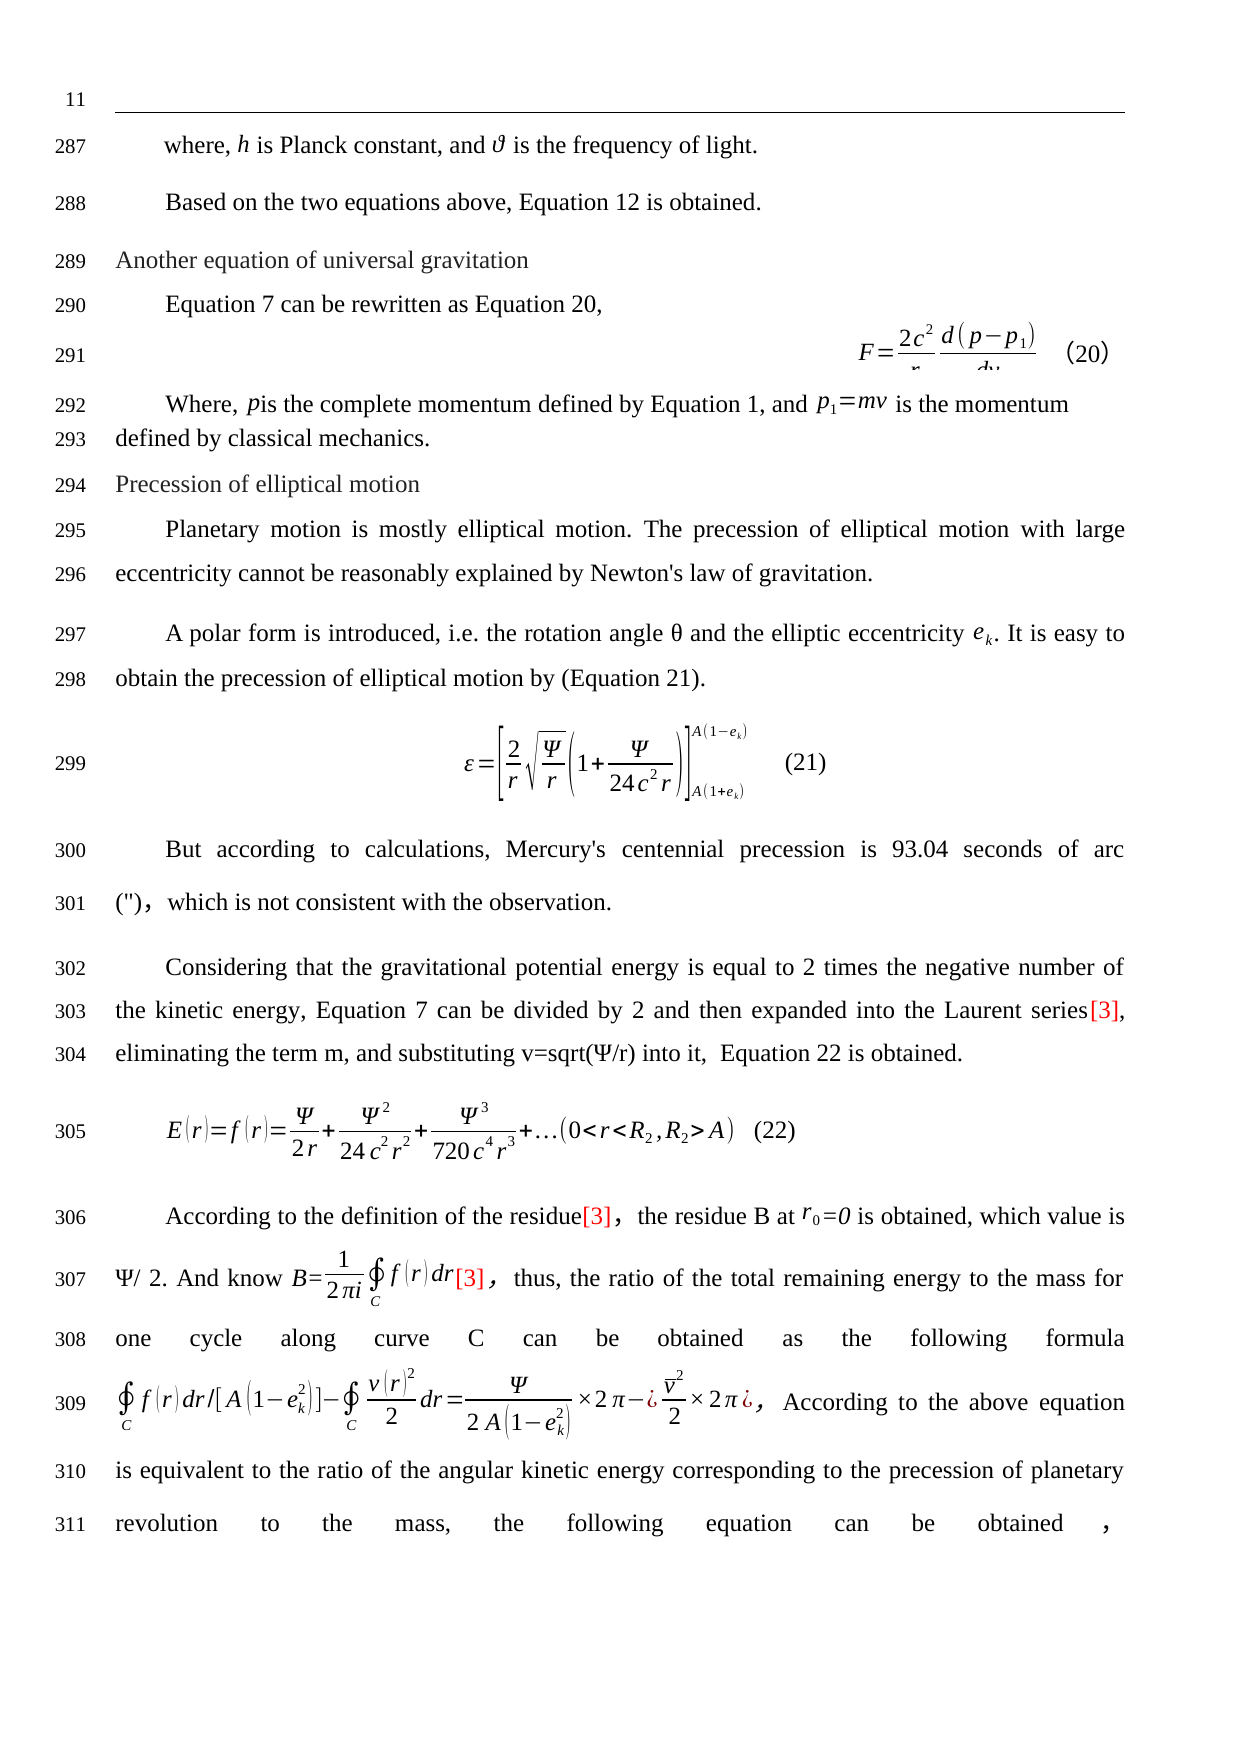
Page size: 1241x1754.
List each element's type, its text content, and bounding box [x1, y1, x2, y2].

text （20） [115, 336, 1125, 369]
text Planetary motion is mostly elliptical motion. The precession of elliptical motion with large eccentricity cannot be reasonably explained by Newton's law of gravitation. [115, 514, 1125, 586]
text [115, 1195, 1125, 1538]
text But according to calculations, Mercury's centennial precession is 93.04 seconds of arc (")，which is not consistent with the observation. [115, 834, 1125, 917]
text Considering that the gravitational potential energy is equal to 2 times the negative number of the kinetic energy, Equation 7 can be divided by 2 and then expanded into the Laurent series[3], eliminating the term m, and substituting v=sqrt(Ψ/r) into it, Equation 22 is obtained. [115, 952, 1125, 1067]
text where, is Planck constant, and is the frequency of light. [126, 130, 1125, 159]
text (22) [115, 1098, 1125, 1164]
text Equation 7 can be rewritten as Equation 20, [115, 286, 1125, 319]
text (21) [115, 723, 1125, 803]
text Where, is the complete momentum defined by Equation 1, and is the momentum defined by classical mechanics. [115, 386, 1125, 453]
text Based on the two equations above, Equation 12 is obtained. [115, 187, 1125, 216]
text A polar form is introduced, i.e. the rotation angle θ and the elliptic eccentricity . It is easy to obtain the precession of elliptical motion by (Equation 21). [115, 617, 1125, 692]
text Another equation of universal gravitation [115, 245, 1125, 274]
text Precession of elliptical motion [115, 469, 1125, 498]
